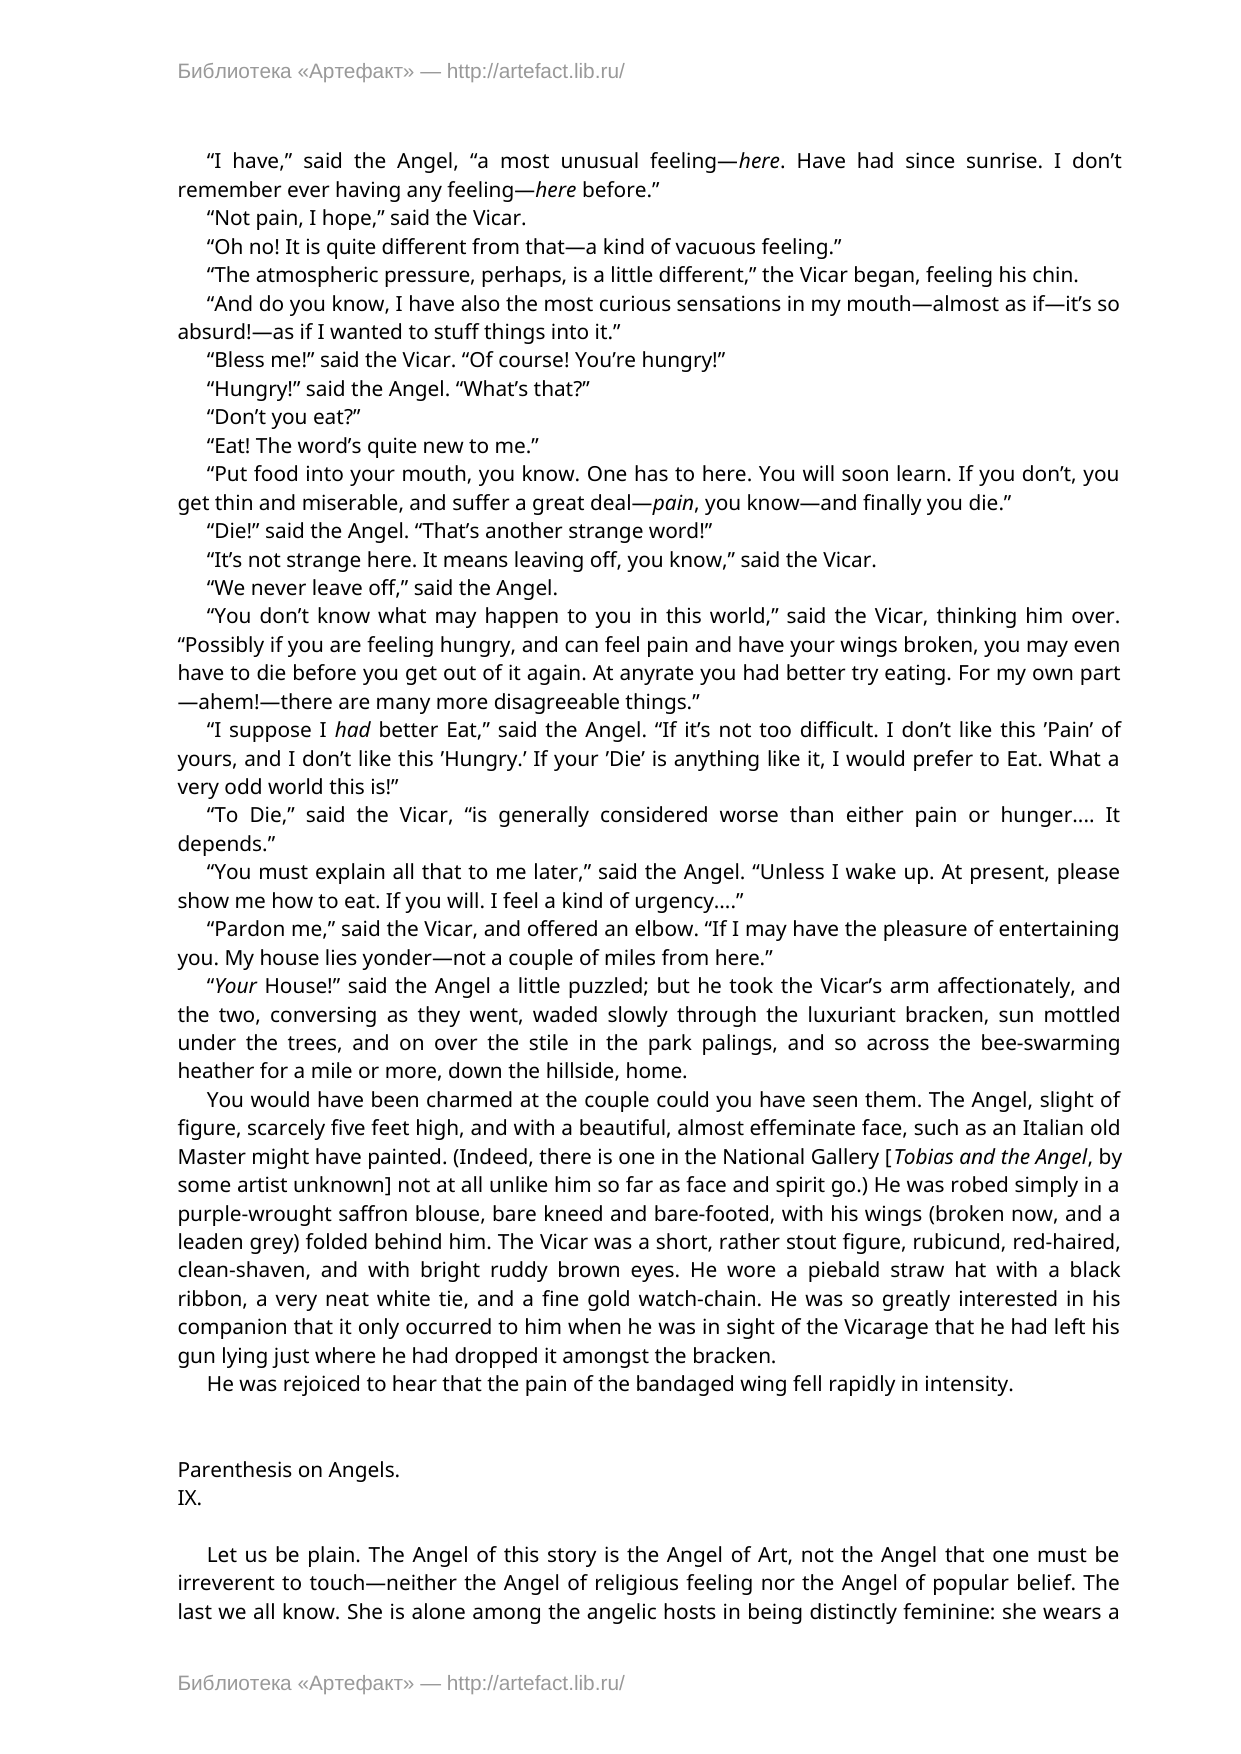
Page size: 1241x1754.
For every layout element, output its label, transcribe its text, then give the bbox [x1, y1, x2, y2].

text “Don’t you eat?” [177, 402, 1122, 431]
subtitle IX. [177, 1483, 1122, 1512]
text “And do you know, I have also the most curious sensations in my mouth—almost as if—it’s so absurd!—as if I wanted to stuff things into it.” [177, 289, 1122, 346]
text “Bless me!” said the Vicar. “Of course! You’re hungry!” [177, 346, 1122, 374]
text “Put food into your mouth, you know. One has to here. You will soon learn. If you don’t, you get thin and miserable, and suffer a great deal—pain, you know—and finally you die.” [177, 459, 1122, 516]
text “Die!” said the Angel. “That’s another strange word!” [177, 516, 1122, 545]
text “Oh no! It is quite different from that—a kind of vacuous feeling.” [177, 232, 1122, 260]
text “Your House!” said the Angel a little puzzled; but he took the Vicar’s arm affectionately, and the two, conversing as they went, waded slowly through the luxuriant bracken, sun mottled under the trees, and on over the stile in the park palings, and so across the bee-swarming heather for a mile or more, down the hillside, home. [177, 971, 1122, 1085]
subtitle Parenthesis on Angels. [177, 1455, 1122, 1483]
text “Hungry!” said the Angel. “What’s that?” [177, 374, 1122, 402]
text “Pardon me,” said the Vicar, and offered an elbow. “If I may have the pleasure of entertaining you. My house lies yonder—not a couple of miles from here.” [177, 914, 1122, 971]
text “I suppose I had better Eat,” said the Angel. “If it’s not too difficult. I don’t like this ’Pain’ of yours, and I don’t like this ’Hungry.’ If your ’Die’ is anything like it, I would prefer to Eat. What a very odd world this is!” [177, 715, 1122, 801]
text You would have been charmed at the couple could you have seen them. The Angel, slight of figure, scarcely five feet high, and with a beautiful, almost effeminate face, such as an Italian old Master might have painted. (Indeed, there is one in the National Gallery [Tobias and the Angel, by some artist unknown] not at all unlike him so far as face and spirit go.) He was robed simply in a purple-wrought saffron blouse, bare kneed and bare-footed, with his wings (broken now, and a leaden grey) folded behind him. The Vicar was a short, rather stout figure, rubicund, red-haired, clean-shaven, and with bright ruddy brown eyes. He wore a piebald straw hat with a black ribbon, a very neat white tie, and a fine gold watch-chain. He was so greatly interested in his companion that it only occurred to him when he was in sight of the Vicarage that he had left his gun lying just where he had dropped it amongst the bracken. [177, 1085, 1122, 1369]
text “Eat! The word’s quite new to me.” [177, 431, 1122, 459]
text “We never leave off,” said the Angel. [177, 573, 1122, 602]
text “You must explain all that to me later,” said the Angel. “Unless I wake up. At present, please show me how to eat. If you will. I feel a kind of urgency....” [177, 857, 1122, 914]
text “To Die,” said the Vicar, “is generally considered worse than either pain or hunger.... It depends.” [177, 801, 1122, 857]
text “The atmospheric pressure, perhaps, is a little different,” the Vicar began, feeling his chin. [177, 260, 1122, 289]
text He was rejoiced to hear that the pain of the bandaged wing fell rapidly in intensity. [177, 1369, 1122, 1398]
text “Not pain, I hope,” said the Vicar. [177, 203, 1122, 232]
text “You don’t know what may happen to you in this world,” said the Vicar, thinking him over. “Possibly if you are feeling hungry, and can feel pain and have your wings broken, you may even have to die before you get out of it again. At anyrate you had better try eating. For my own part—ahem!—there are many more disagreeable things.” [177, 602, 1122, 715]
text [177, 1540, 1122, 1625]
text “It’s not strange here. It means leaving off, you know,” said the Vicar. [177, 545, 1122, 573]
text “I have,” said the Angel, “a most unusual feeling—here. Have had since sunrise. I don’t remember ever having any feeling—here before.” [177, 147, 1122, 203]
